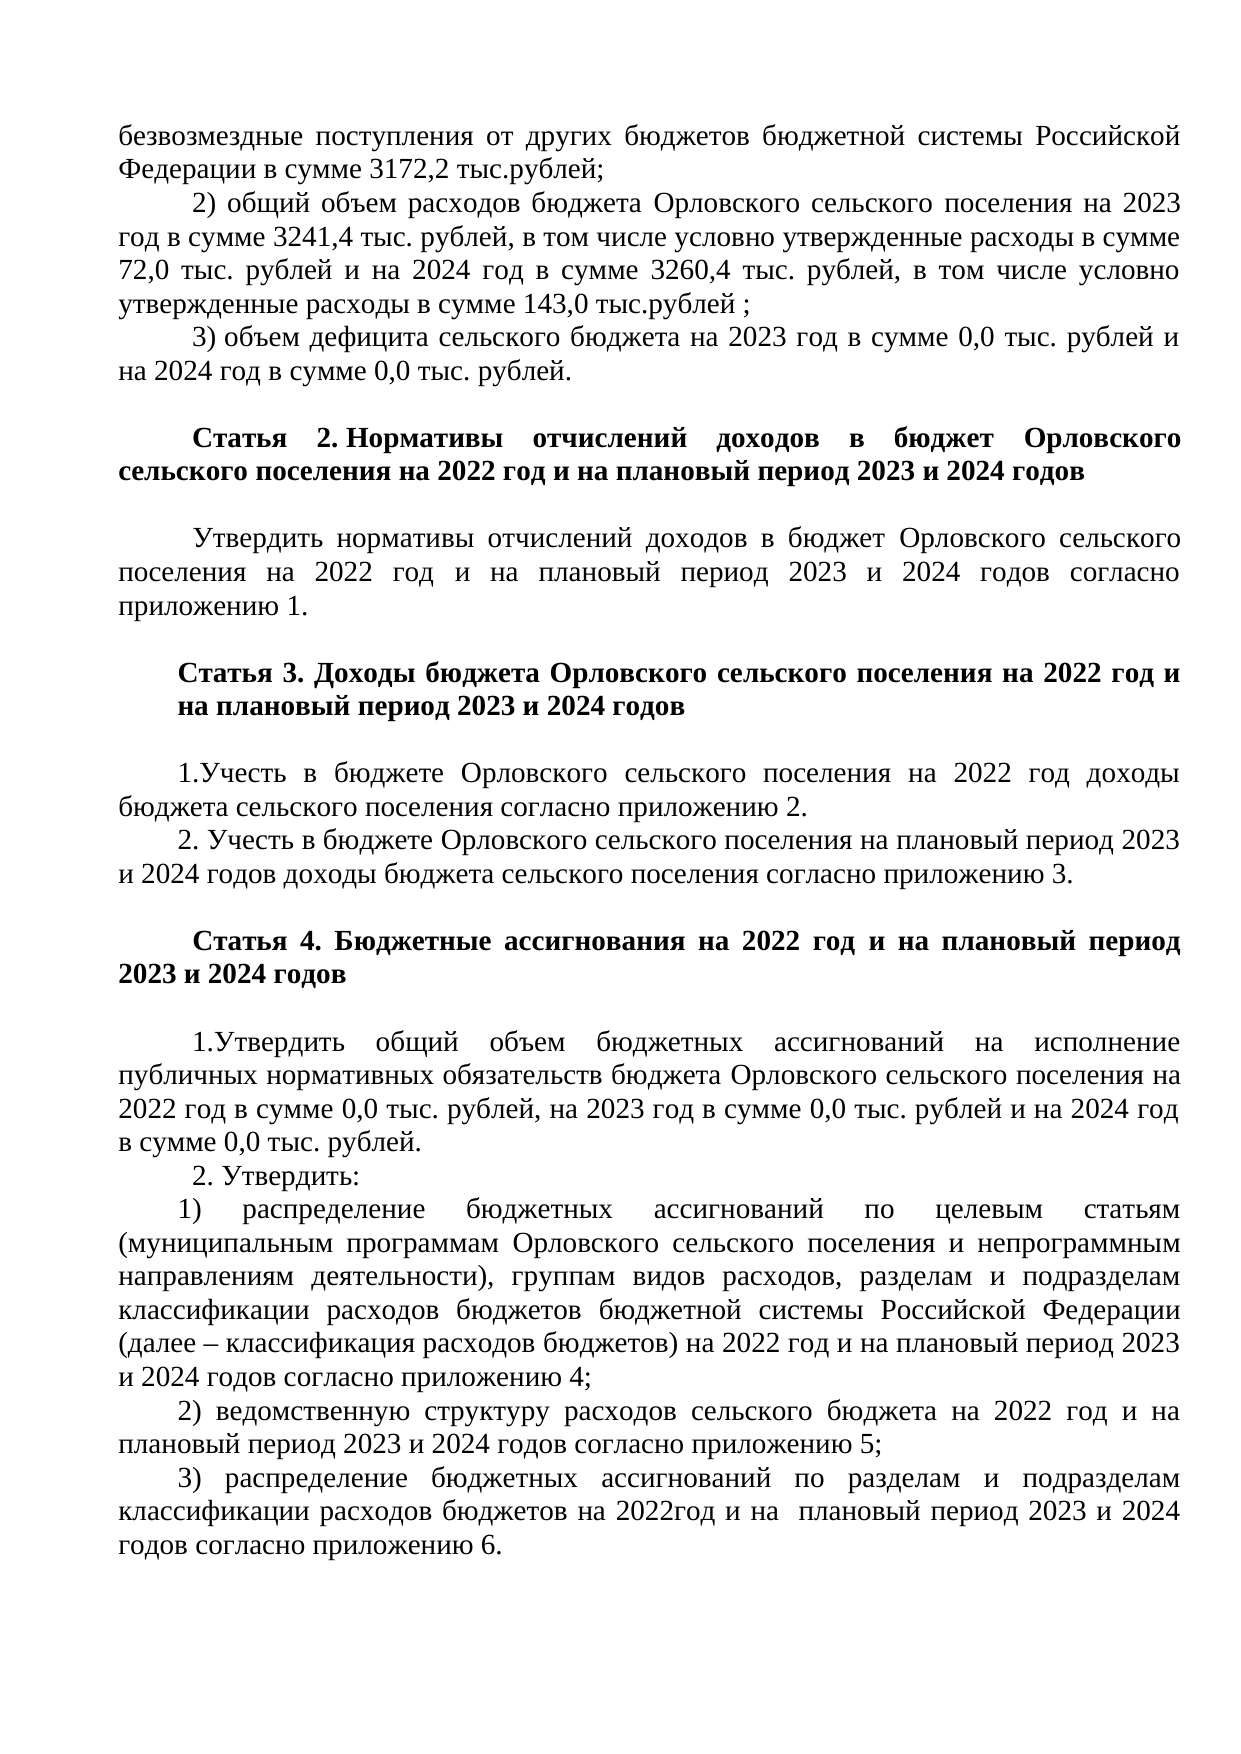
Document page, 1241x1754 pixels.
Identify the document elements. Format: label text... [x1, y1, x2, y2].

text Статья 4. Бюджетные ассигнования на 2022 год и на плановый период 2023 и 2024 годов [118, 923, 1181, 990]
text 2) общий объем расходов бюджета Орловского сельского поселения на 2023 год в сумме 3241,4 тыс. рублей, в том числе условно утвержденные расходы в сумме 72,0 тыс. рублей и на 2024 год в сумме 3260,4 тыс. рублей, в том числе условно утвержденные расходы в сумме 143,0 тыс.рублей ; [118, 185, 1181, 319]
text 3) распределение бюджетных ассигнований по разделам и подразделам классификации расходов бюджетов на 2022год и на плановый период 2023 и 2024 годов согласно приложению 6. [118, 1460, 1181, 1560]
text Утвердить нормативы отчислений доходов в бюджет Орловского сельского поселения на 2022 год и на плановый период 2023 и 2024 годов согласно приложению 1. [118, 521, 1181, 621]
text 3) объем дефицита сельского бюджета на 2023 год в сумме 0,0 тыс. рублей и на 2024 год в сумме 0,0 тыс. рублей. [118, 319, 1181, 386]
text 1.Учесть в бюджете Орловского сельского поселения на 2022 год доходы бюджета сельского поселения согласно приложению 2. [118, 755, 1181, 822]
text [118, 118, 1181, 185]
text 1) распределение бюджетных ассигнований по целевым статьям (муниципальным программам Орловского сельского поселения и непрограммным направлениям деятельности), группам видов расходов, разделам и подразделам классификации расходов бюджетов бюджетной системы Российской Федерации (далее – классификация расходов бюджетов) на 2022 год и на плановый период 2023 и 2024 годов согласно приложению 4; [118, 1191, 1181, 1393]
text Статья 2. Нормативы отчислений доходов в бюджет Орловского сельского поселения на 2022 год и на плановый период 2023 и 2024 годов [118, 420, 1181, 487]
text 2. Учесть в бюджете Орловского сельского поселения на плановый период 2023 и 2024 годов доходы бюджета сельского поселения согласно приложению 3. [118, 822, 1181, 889]
text 2. Утвердить: [118, 1158, 1181, 1191]
text 1.Утвердить общий объем бюджетных ассигнований на исполнение публичных нормативных обязательств бюджета Орловского сельского поселения на 2022 год в сумме 0,0 тыс. рублей, на 2023 год в сумме 0,0 тыс. рублей и на 2024 год в сумме 0,0 тыс. рублей. [118, 1024, 1181, 1158]
text 2) ведомственную структуру расходов сельского бюджета на 2022 год и на плановый период 2023 и 2024 годов согласно приложению 5; [118, 1393, 1181, 1460]
text Статья 3. Доходы бюджета Орловского сельского поселения на 2022 год и на плановый период 2023 и 2024 годов [177, 655, 1181, 722]
